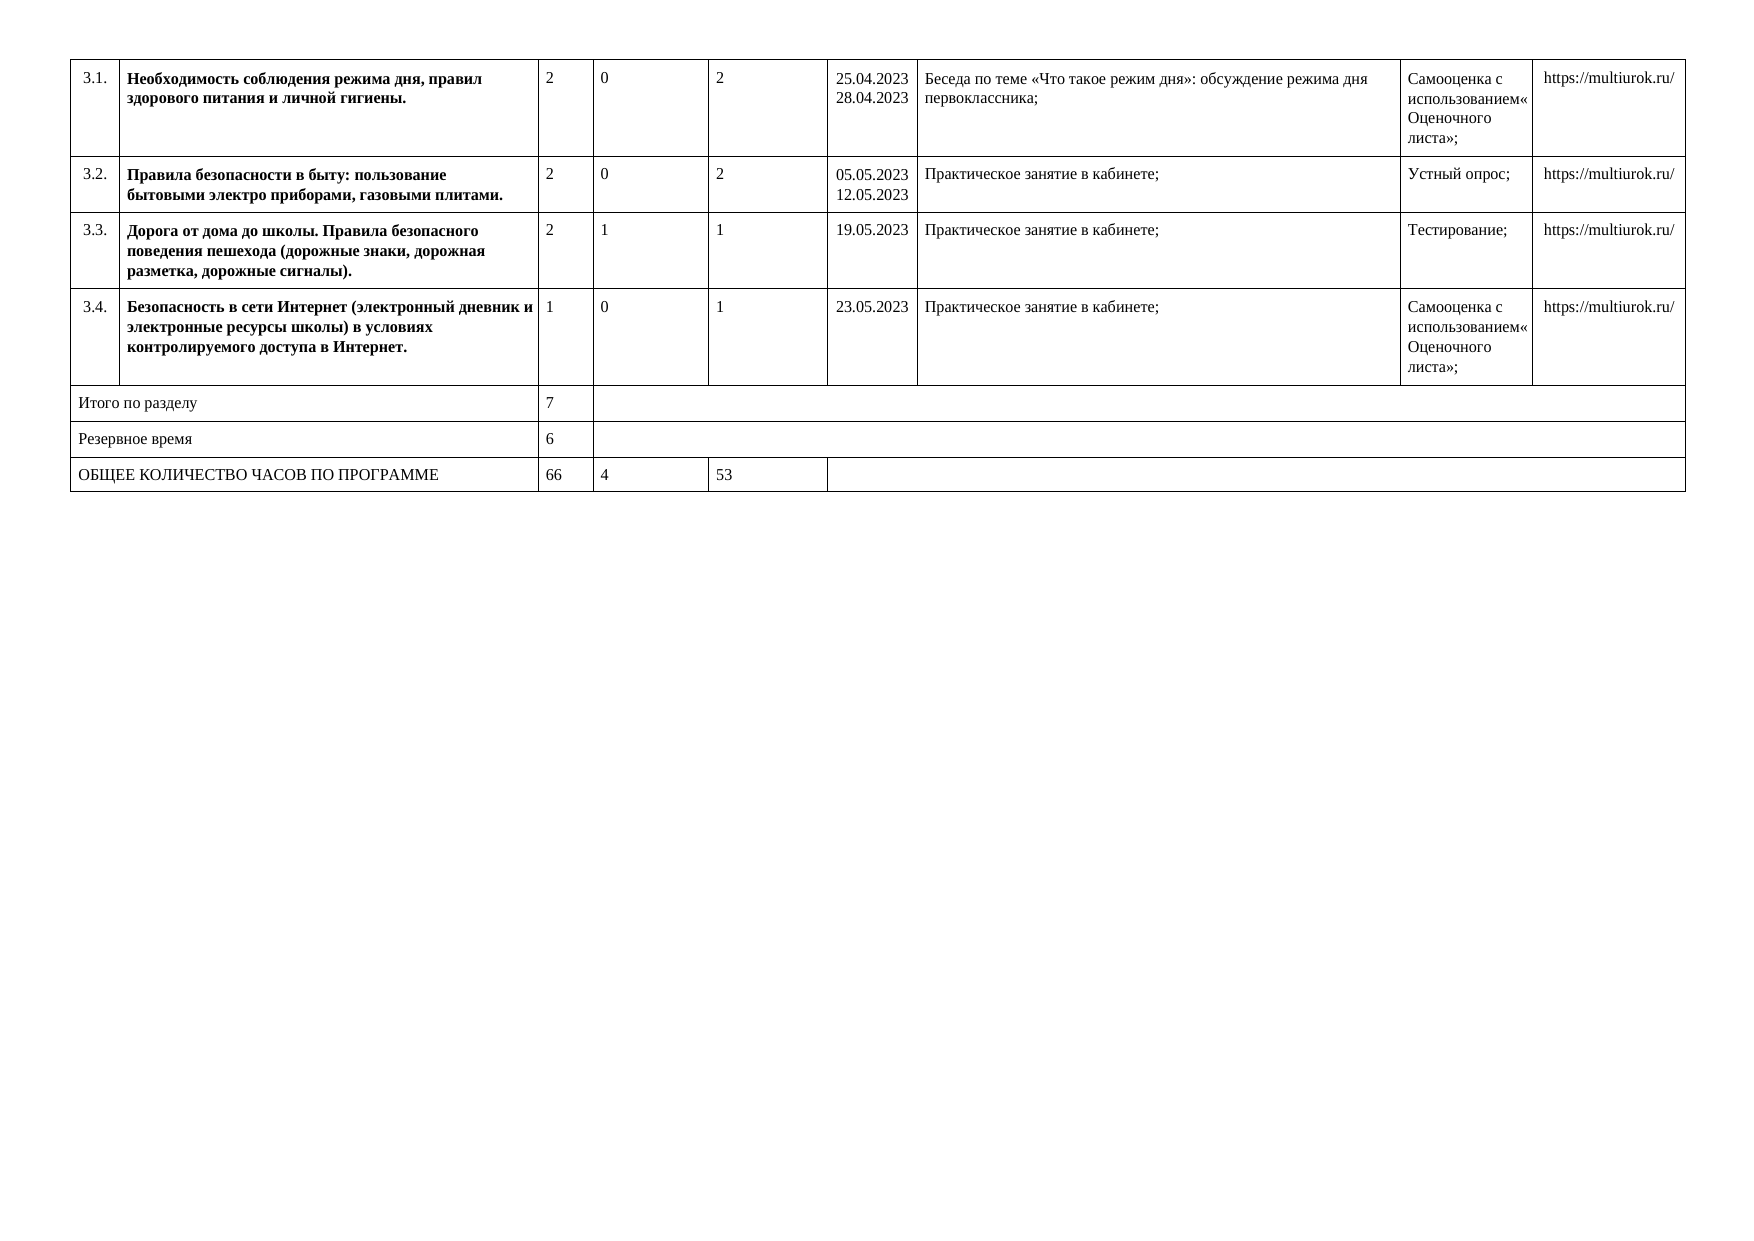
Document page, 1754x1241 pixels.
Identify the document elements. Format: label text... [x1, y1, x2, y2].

table_cell Тестирование; [1401, 213, 1532, 288]
table_cell [594, 386, 1685, 421]
table_cell ОБЩЕЕ КОЛИЧЕСТВО ЧАСОВ ПО ПРОГРАММЕ [71, 458, 538, 491]
table_cell Практическое занятие в кабинете; [918, 213, 1400, 288]
table_cell 4 [594, 458, 708, 491]
table_cell 0 [594, 157, 708, 212]
table_header 3.1. [71, 60, 119, 156]
table_header Самооценка с использованием«Оценочного листа»; [1401, 60, 1532, 156]
table_cell Самооценка с использованием«Оценочного листа»; [1401, 289, 1532, 384]
table_cell Правила безопасности в быту: пользование бытовыми электро приборами, газовыми плитами. [120, 157, 538, 212]
table_cell Устный опрос; [1401, 157, 1532, 212]
table_header https://multiurok.ru/ [1533, 60, 1685, 156]
table_cell 05.05.2023 12.05.2023 [828, 157, 917, 212]
table_cell Итого по разделу [71, 386, 538, 421]
table_cell https://multiurok.ru/ [1533, 289, 1685, 384]
table_cell Практическое занятие в кабинете; [918, 289, 1400, 384]
table_cell 7 [539, 386, 593, 421]
table_cell Резервное время [71, 422, 538, 457]
table_header 2 [709, 60, 827, 156]
table_cell Безопасность в сети Интернет (электронный дневник и электронные ресурсы школы) в условиях контролируемого доступа в Интернет. [120, 289, 538, 384]
table_header 25.04.2023 28.04.2023 [828, 60, 917, 156]
table_header 2 [539, 60, 593, 156]
table_cell 3.4. [71, 289, 119, 384]
table_cell 3.3. [71, 213, 119, 288]
table_cell 19.05.2023 [828, 213, 917, 288]
table_cell 53 [709, 458, 827, 491]
table_cell 66 [539, 458, 593, 491]
table_cell [828, 458, 1685, 491]
table_cell 3.2. [71, 157, 119, 212]
table_cell 1 [539, 289, 593, 384]
table_cell 2 [709, 157, 827, 212]
table_cell https://multiurok.ru/ [1533, 157, 1685, 212]
table_header Беседа по теме «Что такое режим дня»: обсуждение режима дня первоклассника; [918, 60, 1400, 156]
table_cell 1 [709, 289, 827, 384]
table_header Необходимость соблюдения режима дня, правил здорового питания и личной гигиены. [120, 60, 538, 156]
table_cell 1 [709, 213, 827, 288]
table_cell Дорога от дома до школы. Правила безопасного поведения пешехода (дорожные знаки, дорожная разметка, дорожные сигналы). [120, 213, 538, 288]
table_cell 2 [539, 157, 593, 212]
table_cell 1 [594, 213, 708, 288]
table_cell Практическое занятие в кабинете; [918, 157, 1400, 212]
table_cell 0 [594, 289, 708, 384]
table_header 0 [594, 60, 708, 156]
table_cell 6 [539, 422, 593, 457]
table_cell [594, 422, 1685, 457]
table_cell 23.05.2023 [828, 289, 917, 384]
table_cell https://multiurok.ru/ [1533, 213, 1685, 288]
table_cell 2 [539, 213, 593, 288]
